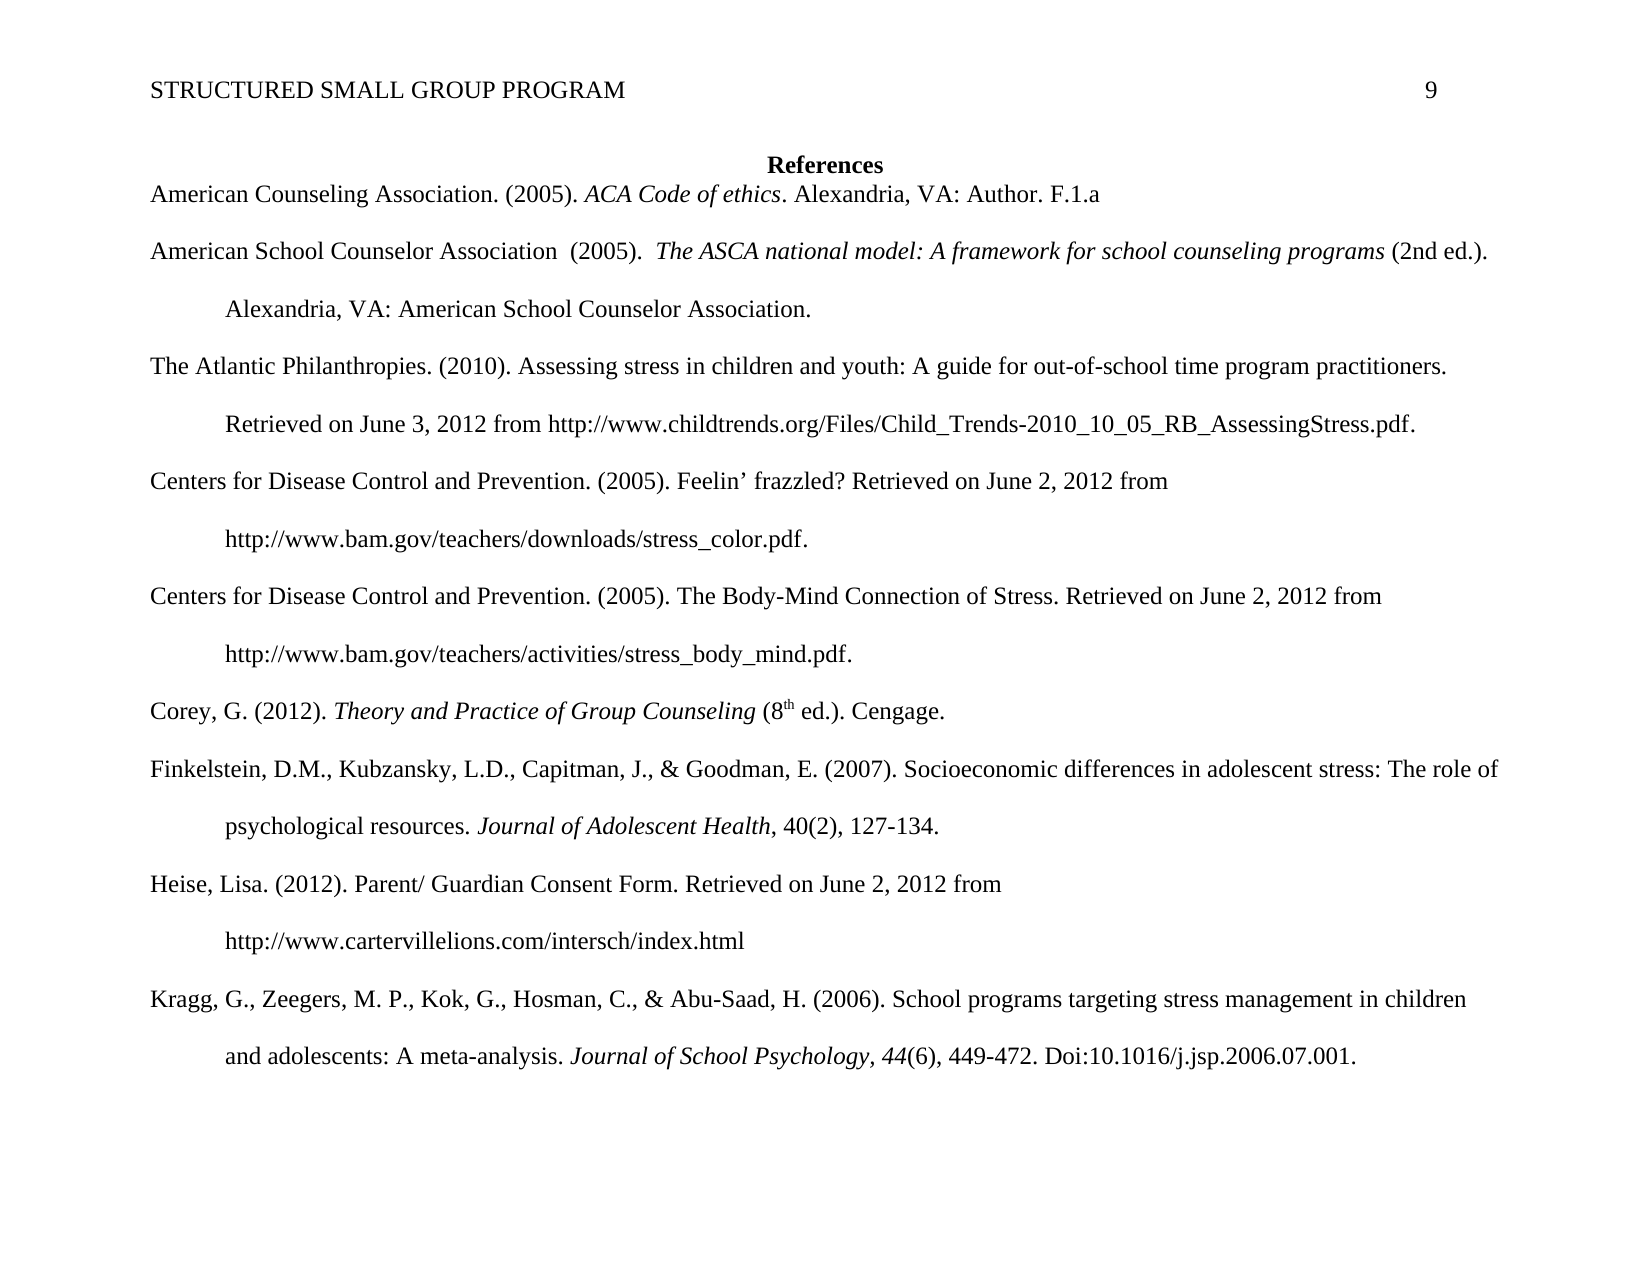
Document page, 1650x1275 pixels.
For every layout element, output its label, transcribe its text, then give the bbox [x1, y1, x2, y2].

text The Atlantic Philanthropies. (2010). Assessing stress in children and youth: A guide for out-of-school time program practitioners. Retrieved on June 3, 2012 from http://www.childtrends.org/Files/Child_Trends-2010_10_05_RB_AssessingStress.pdf. [150, 351, 1500, 437]
text References [150, 150, 1500, 179]
text Corey, G. (2012). Theory and Practice of Group Counseling (8th ed.). Cengage. [150, 696, 1500, 725]
text Centers for Disease Control and Prevention. (2005). Feelin’ frazzled? Retrieved on June 2, 2012 from http://www.bam.gov/teachers/downloads/stress_color.pdf. [150, 466, 1500, 552]
text Finkelstein, D.M., Kubzansky, L.D., Capitman, J., & Goodman, E. (2007). Socioeconomic differences in adolescent stress: The role of psychological resources. Journal of Adolescent Health, 40(2), 127-134. [150, 754, 1500, 840]
text American Counseling Association. (2005). ACA Code of ethics. Alexandria, VA: Author. F.1.a [150, 179, 1500, 207]
text Centers for Disease Control and Prevention. (2005). The Body-Mind Connection of Stress. Retrieved on June 2, 2012 from http://www.bam.gov/teachers/activities/stress_body_mind.pdf. [150, 581, 1500, 667]
text Kragg, G., Zeegers, M. P., Kok, G., Hosman, C., & Abu-Saad, H. (2006). School programs targeting stress management in children and adolescents: A meta-analysis. Journal of School Psychology, 44(6), 449-472. Doi:10.1016/j.jsp.2006.07.001. [150, 984, 1500, 1070]
text American School Counselor Association (2005). The ASCA national model: A framework for school counseling programs (2nd ed.). Alexandria, VA: American School Counselor Association. [150, 236, 1500, 322]
text Heise, Lisa. (2012). Parent/ Guardian Consent Form. Retrieved on June 2, 2012 from http://www.cartervillelions.com/intersch/index.html [150, 869, 1500, 955]
